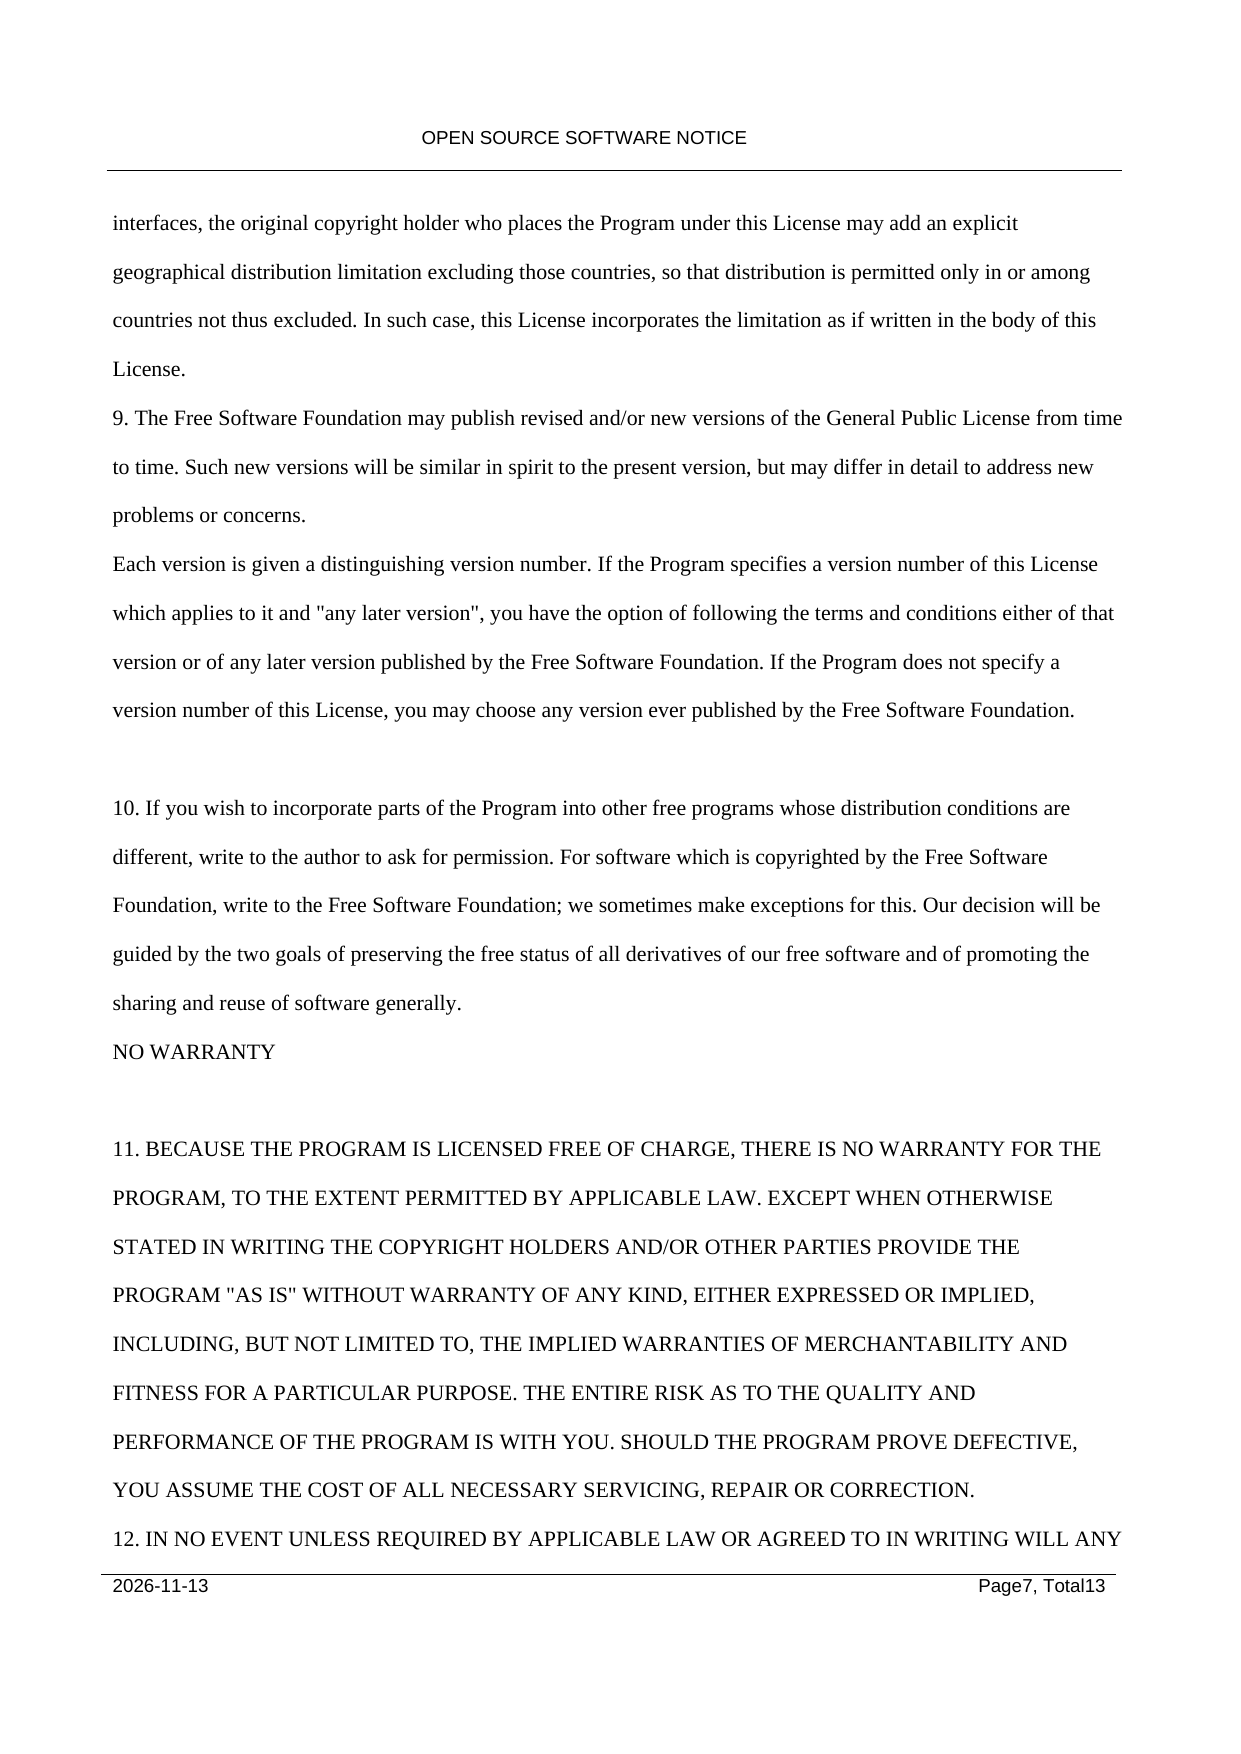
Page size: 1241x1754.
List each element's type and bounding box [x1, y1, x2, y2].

text [112, 206, 1128, 1555]
